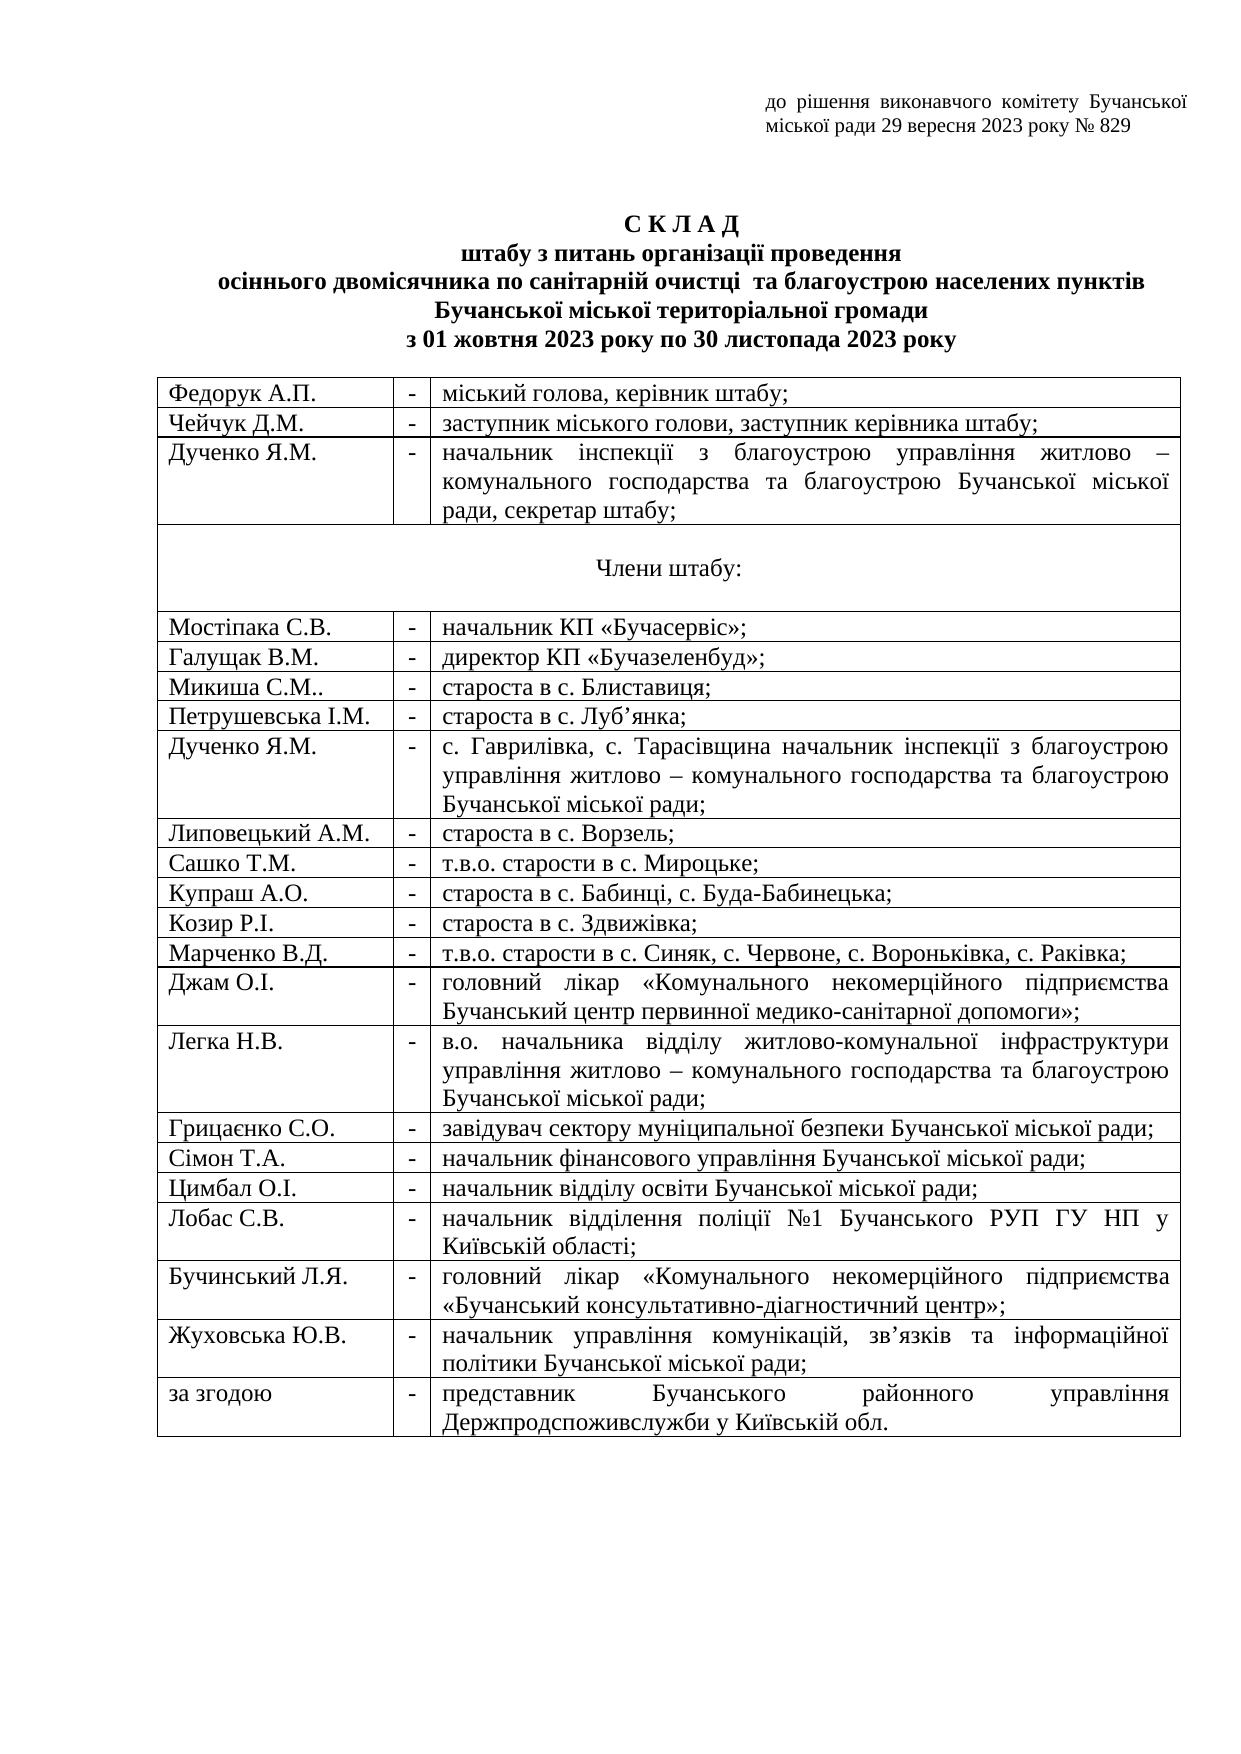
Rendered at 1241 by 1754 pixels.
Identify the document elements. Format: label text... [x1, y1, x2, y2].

table_cell Сашко Т.М. [158, 848, 393, 877]
table_cell головний лікар «Комунального некомерційного підприємства «Бучанський консультативно-діагностичний центр»; [431, 1261, 1180, 1319]
table_cell директор КП «Бучазеленбуд»; [431, 642, 1180, 671]
table_cell староста в с. Ворзель; [431, 819, 1180, 847]
table_cell представник Бучанського районного управління Держпродспоживслужби у Київській обл. [431, 1378, 1180, 1436]
table_cell - [394, 1026, 430, 1112]
table_cell - [394, 672, 430, 700]
table_cell начальник управління комунікацій, зв’язків та інформаційної політики Бучанської міської ради; [431, 1320, 1180, 1377]
table_cell - [394, 612, 430, 641]
table_cell - [394, 1261, 430, 1319]
table_cell т.в.о. старости в с. Синяк, с. Червоне, с. Вороньківка, с. Раківка; [431, 938, 1180, 966]
table_cell - [394, 819, 430, 847]
table_cell Петрушевська І.М. [158, 701, 393, 730]
table_cell - [394, 408, 430, 436]
table_cell - [394, 878, 430, 907]
table_cell Дученко Я.М. [158, 731, 393, 817]
table_cell Мостіпака С.В. [158, 612, 393, 641]
table_cell Марченко В.Д. [158, 938, 393, 966]
table_cell Джам О.І. [158, 968, 393, 1025]
table_cell - [394, 642, 430, 671]
table_cell Чейчук Д.М. [158, 408, 393, 436]
table_cell Галущак В.М. [158, 642, 393, 671]
table_cell - [394, 968, 430, 1025]
table_cell - [394, 438, 430, 524]
table_cell в.о. начальника відділу житлово-комунальної інфраструктури управління житлово – комунального господарства та благоустрою Бучанської міської ради; [431, 1026, 1180, 1112]
table_cell начальник КП «Бучасервіс»; [431, 612, 1180, 641]
table_cell Лобас С.В. [158, 1203, 393, 1260]
table_cell староста в с. Луб’янка; [431, 701, 1180, 730]
table_cell заступник міського голови, заступник керівника штабу; [431, 408, 1180, 436]
table_cell начальник фінансового управління Бучанської міської ради; [431, 1143, 1180, 1172]
table_cell Козир Р.І. [158, 908, 393, 937]
table_cell Дученко Я.М. [158, 438, 393, 524]
text штабу з питань організації проведення [175, 238, 1188, 266]
table_cell Жуховська Ю.В. [158, 1320, 393, 1377]
table_cell - [394, 731, 430, 817]
table_cell - [394, 1203, 430, 1260]
table_cell Сімон Т.А. [158, 1143, 393, 1172]
text з 01 жовтня 2023 року по 30 листопада 2023 року [175, 324, 1188, 353]
text С К Л А Д [175, 209, 1188, 238]
text до рішення виконавчого комітету Бучанської міської ради 29 вересня 2023 року № 829 [765, 89, 1188, 137]
table_cell Микиша С.М.. [158, 672, 393, 700]
table_cell завідувач сектору муніципальної безпеки Бучанської міської ради; [431, 1113, 1180, 1142]
text осіннього двомісячника по санітарній очистці та благоустрою населених пунктів Бучанської міської територіальної громади [175, 266, 1188, 324]
table_cell т.в.о. старости в с. Мироцьке; [431, 848, 1180, 877]
table_cell - [394, 1113, 430, 1142]
table_cell - [394, 1143, 430, 1172]
table_header міський голова, керівник штабу; [431, 378, 1180, 407]
table_cell за згодою [158, 1378, 393, 1436]
table_header - [394, 378, 430, 407]
table_cell Бучинський Л.Я. [158, 1261, 393, 1319]
table_header Федорук А.П. [158, 378, 393, 407]
table_cell начальник відділу освіти Бучанської міської ради; [431, 1173, 1180, 1202]
table_cell начальник інспекції з благоустрою управління житлово – комунального господарства та благоустрою Бучанської міської ради, секретар штабу; [431, 438, 1180, 524]
table_cell Купраш А.О. [158, 878, 393, 907]
table_cell - [394, 1378, 430, 1436]
table_cell Грицаєнко С.О. [158, 1113, 393, 1142]
table_cell начальник відділення поліції №1 Бучанського РУП ГУ НП у Київській області; [431, 1203, 1180, 1260]
table_cell головний лікар «Комунального некомерційного підприємства Бучанський центр первинної медико-санітарної допомоги»; [431, 968, 1180, 1025]
table_cell - [394, 701, 430, 730]
table_cell Члени штабу: [158, 525, 1180, 611]
table_cell Легка Н.В. [158, 1026, 393, 1112]
table_cell Липовецький А.М. [158, 819, 393, 847]
table_cell - [394, 908, 430, 937]
table_cell - [394, 1173, 430, 1202]
table_cell староста в с. Здвижівка; [431, 908, 1180, 937]
table_cell Цимбал О.І. [158, 1173, 393, 1202]
table_cell - [394, 1320, 430, 1377]
table_cell - [394, 938, 430, 966]
table_cell - [394, 848, 430, 877]
table_cell староста в с. Бабинці, с. Буда-Бабинецька; [431, 878, 1180, 907]
table_cell с. Гаврилівка, с. Тарасівщина начальник інспекції з благоустрою управління житлово – комунального господарства та благоустрою Бучанської міської ради; [431, 731, 1180, 817]
table_cell староста в с. Блиставиця; [431, 672, 1180, 700]
